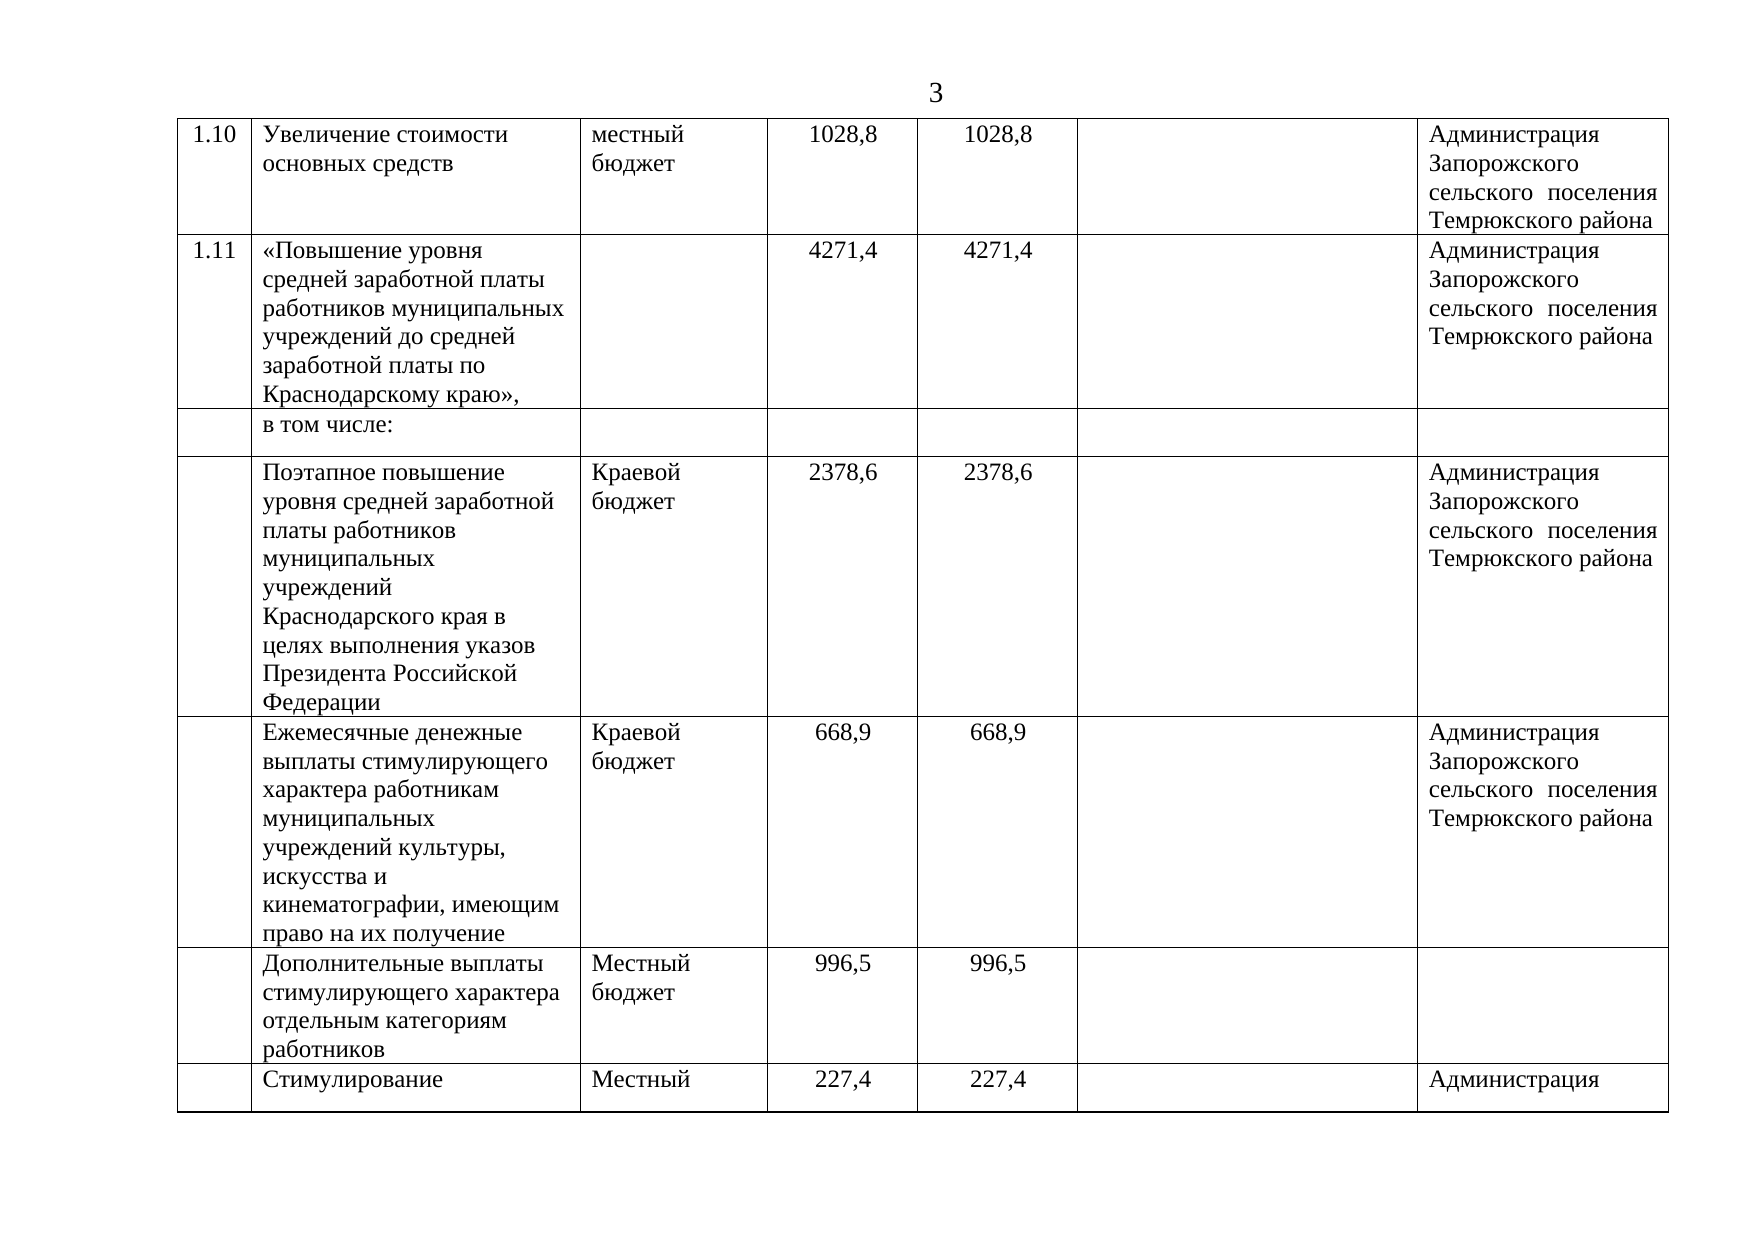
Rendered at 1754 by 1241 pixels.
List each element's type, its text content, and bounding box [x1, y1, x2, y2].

table_cell 2378,6 [918, 457, 1077, 716]
table_cell Администрация Запорожского сельского поселения Темрюкского района [1418, 457, 1668, 716]
table_cell Поэтапное повышение уровня средней заработной платы работников муниципальных учреждений Краснодарского края в целях выполнения указов Президента Российской Федерации [252, 457, 580, 716]
table_cell [178, 717, 251, 947]
table_cell [1078, 948, 1417, 1063]
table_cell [1418, 1064, 1668, 1111]
table_cell [581, 235, 767, 408]
table_cell 996,5 [768, 948, 917, 1063]
table_cell 1.11 [178, 235, 251, 408]
table_cell [1078, 1064, 1417, 1111]
table_cell 1028,8 [918, 119, 1077, 234]
table_cell 227,4 [768, 1064, 917, 1111]
table_cell в том числе: [252, 409, 580, 456]
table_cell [252, 1064, 580, 1111]
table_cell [1418, 235, 1668, 408]
table_cell 996,5 [918, 948, 1077, 1063]
table_cell Местный бюджет [581, 1064, 767, 1111]
table_cell 1028,8 [768, 119, 917, 234]
table_cell [1078, 409, 1417, 456]
table_cell [1078, 717, 1417, 947]
table_cell Администрация Запорожского сельского поселения Темрюкского района [1418, 717, 1668, 947]
table_cell [1418, 409, 1668, 456]
table_cell «Повышение уровня средней заработной платы работников муниципальных учреждений до средней заработной платы по Краснодарскому краю», [252, 235, 580, 408]
table_cell [178, 948, 251, 1063]
table_cell 2378,6 [768, 457, 917, 716]
table_cell [1078, 119, 1417, 234]
table_cell 668,9 [768, 717, 917, 947]
table_cell [1078, 457, 1417, 716]
table_cell 1.10 [178, 119, 251, 234]
table_cell [178, 409, 251, 456]
table_cell Краевой бюджет [581, 457, 767, 716]
table_cell Дополнительные выплаты стимулирующего характера отдельным категориям работников [252, 948, 580, 1063]
table_cell [178, 1064, 251, 1111]
table_cell [1418, 948, 1668, 1063]
table_cell [178, 457, 251, 716]
table_cell 4271,4 [918, 235, 1077, 408]
table_cell [581, 409, 767, 456]
table_cell [918, 409, 1077, 456]
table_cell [1418, 119, 1668, 234]
table_cell [768, 409, 917, 456]
table_cell 4271,4 [768, 235, 917, 408]
table_cell Увеличение стоимости основных средств [252, 119, 580, 234]
table_cell Краевой бюджет [581, 717, 767, 947]
table_cell местный бюджет [581, 119, 767, 234]
table_cell 227,4 [918, 1064, 1077, 1111]
table_cell 668,9 [918, 717, 1077, 947]
table_cell Ежемесячные денежные выплаты стимулирующего характера работникам муниципальных учреждений культуры, искусства и кинематографии, имеющим право на их получение [252, 717, 580, 947]
table_cell [1078, 235, 1417, 408]
table_cell Местный бюджет [581, 948, 767, 1063]
